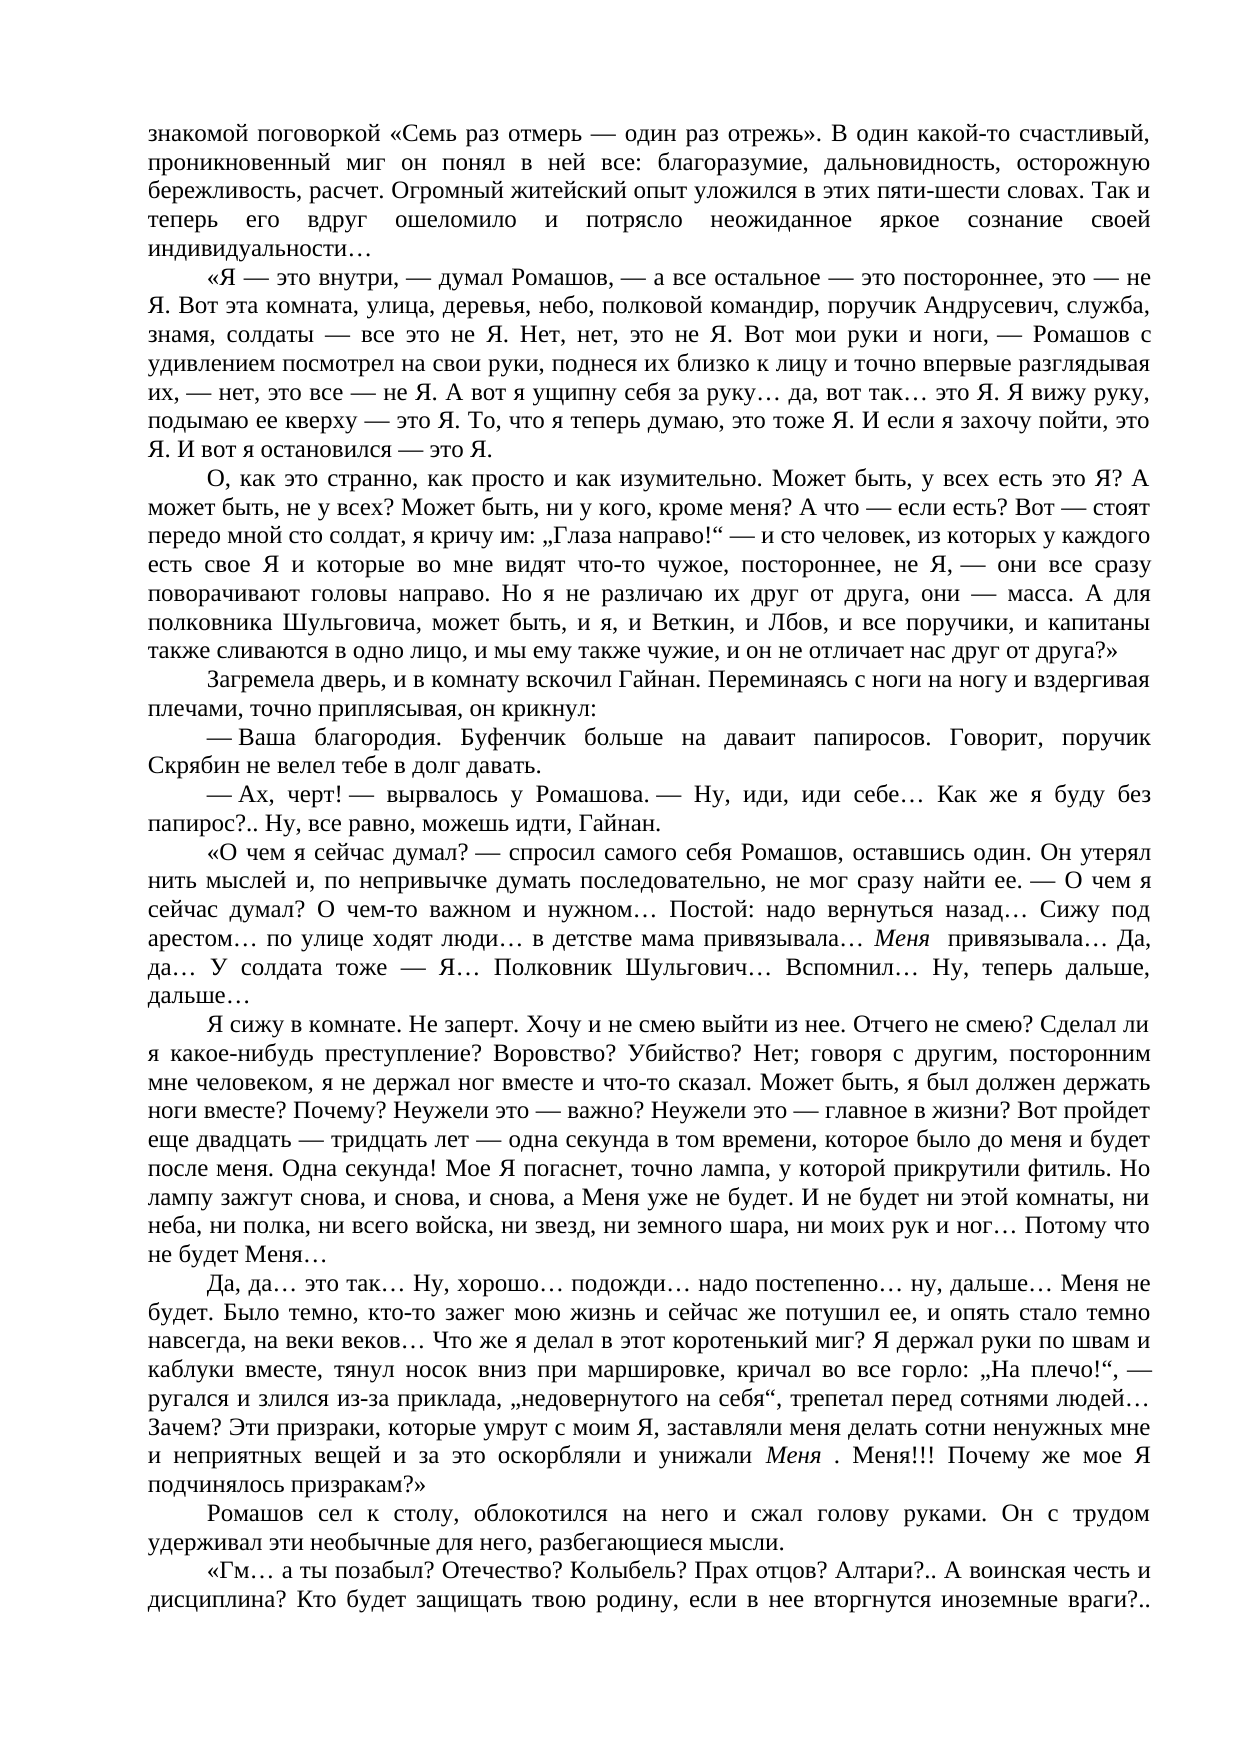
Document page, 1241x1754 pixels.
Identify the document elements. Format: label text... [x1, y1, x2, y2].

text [148, 1556, 1152, 1613]
text — Ваша благородия. Буфенчик больше на даваит папиросов. Говорит, поручик Скрябин не велел тебе в долг давать. [148, 722, 1152, 779]
text О, как это странно, как просто и как изумительно. Может быть, у всех есть это Я? А может быть, не у всех? Может быть, ни у кого, кроме меня? А что — если есть? Вот — стоят передо мной сто солдат, я кричу им: „Глаза направо!“ — и сто человек, из которых у каждого есть свое Я и которые во мне видят что-то чужое, постороннее, не Я, — они все сразу поворачивают головы направо. Но я не различаю их друг от друга, они — масса. А для полковника Шульговича, может быть, и я, и Веткин, и Лбов, и все поручики, и капитаны также сливаются в одно лицо, и мы ему также чужие, и он не отличает нас друг от друга?» [148, 463, 1152, 664]
text Загремела дверь, и в комнату вскочил Гайнан. Переминаясь с ноги на ногу и вздергивая плечами, точно приплясывая, он крикнул: [148, 664, 1152, 722]
text Я сижу в комнате. Не заперт. Хочу и не смею выйти из нее. Отчего не смею? Сделал ли я какое-нибудь преступление? Воровство? Убийство? Нет; говоря с другим, посторонним мне человеком, я не держал ног вместе и что-то сказал. Может быть, я был должен держать ноги вместе? Почему? Неужели это — важно? Неужели это — главное в жизни? Вот пройдет еще двадцать — тридцать лет — одна секунда в том времени, которое было до меня и будет после меня. Одна секунда! Мое Я погаснет, точно лампа, у которой прикрутили фитиль. Но лампу зажгут снова, и снова, и снова, а Меня уже не будет. И не будет ни этой комнаты, ни неба, ни полка, ни всего войска, ни звезд, ни земного шара, ни моих рук и ног… Потому что не будет Меня… [148, 1009, 1152, 1268]
text «О чем я сейчас думал? — спросил самого себя Ромашов, оставшись один. Он утерял нить мыслей и, по непривычке думать последовательно, не мог сразу найти ее. — О чем я сейчас думал? О чем-то важном и нужном… Постой: надо вернуться назад… Сижу под арестом… по улице ходят люди… в детстве мама привязывала… Меня привязывала… Да, да… У солдата тоже — Я… Полковник Шульгович… Вспомнил… Ну, теперь дальше, дальше… [148, 837, 1152, 1009]
text Да, да… это так… Ну, хорошо… подожди… надо постепенно… ну, дальше… Меня не будет. Было темно, кто-то зажег мою жизнь и сейчас же потушил ее, и опять стало темно навсегда, на веки веков… Что же я делал в этот коротенький миг? Я держал руки по швам и каблуки вместе, тянул носок вниз при маршировке, кричал во все горло: „На плечо!“, — ругался и злился из-за приклада, „недовернутого на себя“, трепетал перед сотнями людей… Зачем? Эти призраки, которые умрут с моим Я, заставляли меня делать сотни ненужных мне и неприятных вещей и за это оскорбляли и унижали Меня . Меня!!! Почему же мое Я подчинялось призракам?» [148, 1268, 1152, 1498]
text «Я — это внутри, — думал Ромашов, — а все остальное — это постороннее, это — не Я. Вот эта комната, улица, деревья, небо, полковой командир, поручик Андрусевич, служба, знамя, солдаты — все это не Я. Нет, нет, это не Я. Вот мои руки и ноги, — Ромашов с удивлением посмотрел на свои руки, поднеся их близко к лицу и точно впервые разглядывая их, — нет, это все — не Я. А вот я ущипну себя за руку… да, вот так… это Я. Я вижу руку, подымаю ее кверху — это Я. То, что я теперь думаю, это тоже Я. И если я захочу пойти, это Я. И вот я остановился — это Я. [148, 262, 1152, 463]
text — Ах, черт! — вырвалось у Ромашова. — Ну, иди, иди себе… Как же я буду без папирос?.. Ну, все равно, можешь идти, Гайнан. [148, 779, 1152, 837]
text Ромашов сел к столу, облокотился на него и сжал голову руками. Он с трудом удерживал эти необычные для него, разбегающиеся мысли. [148, 1498, 1152, 1556]
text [148, 118, 1152, 262]
